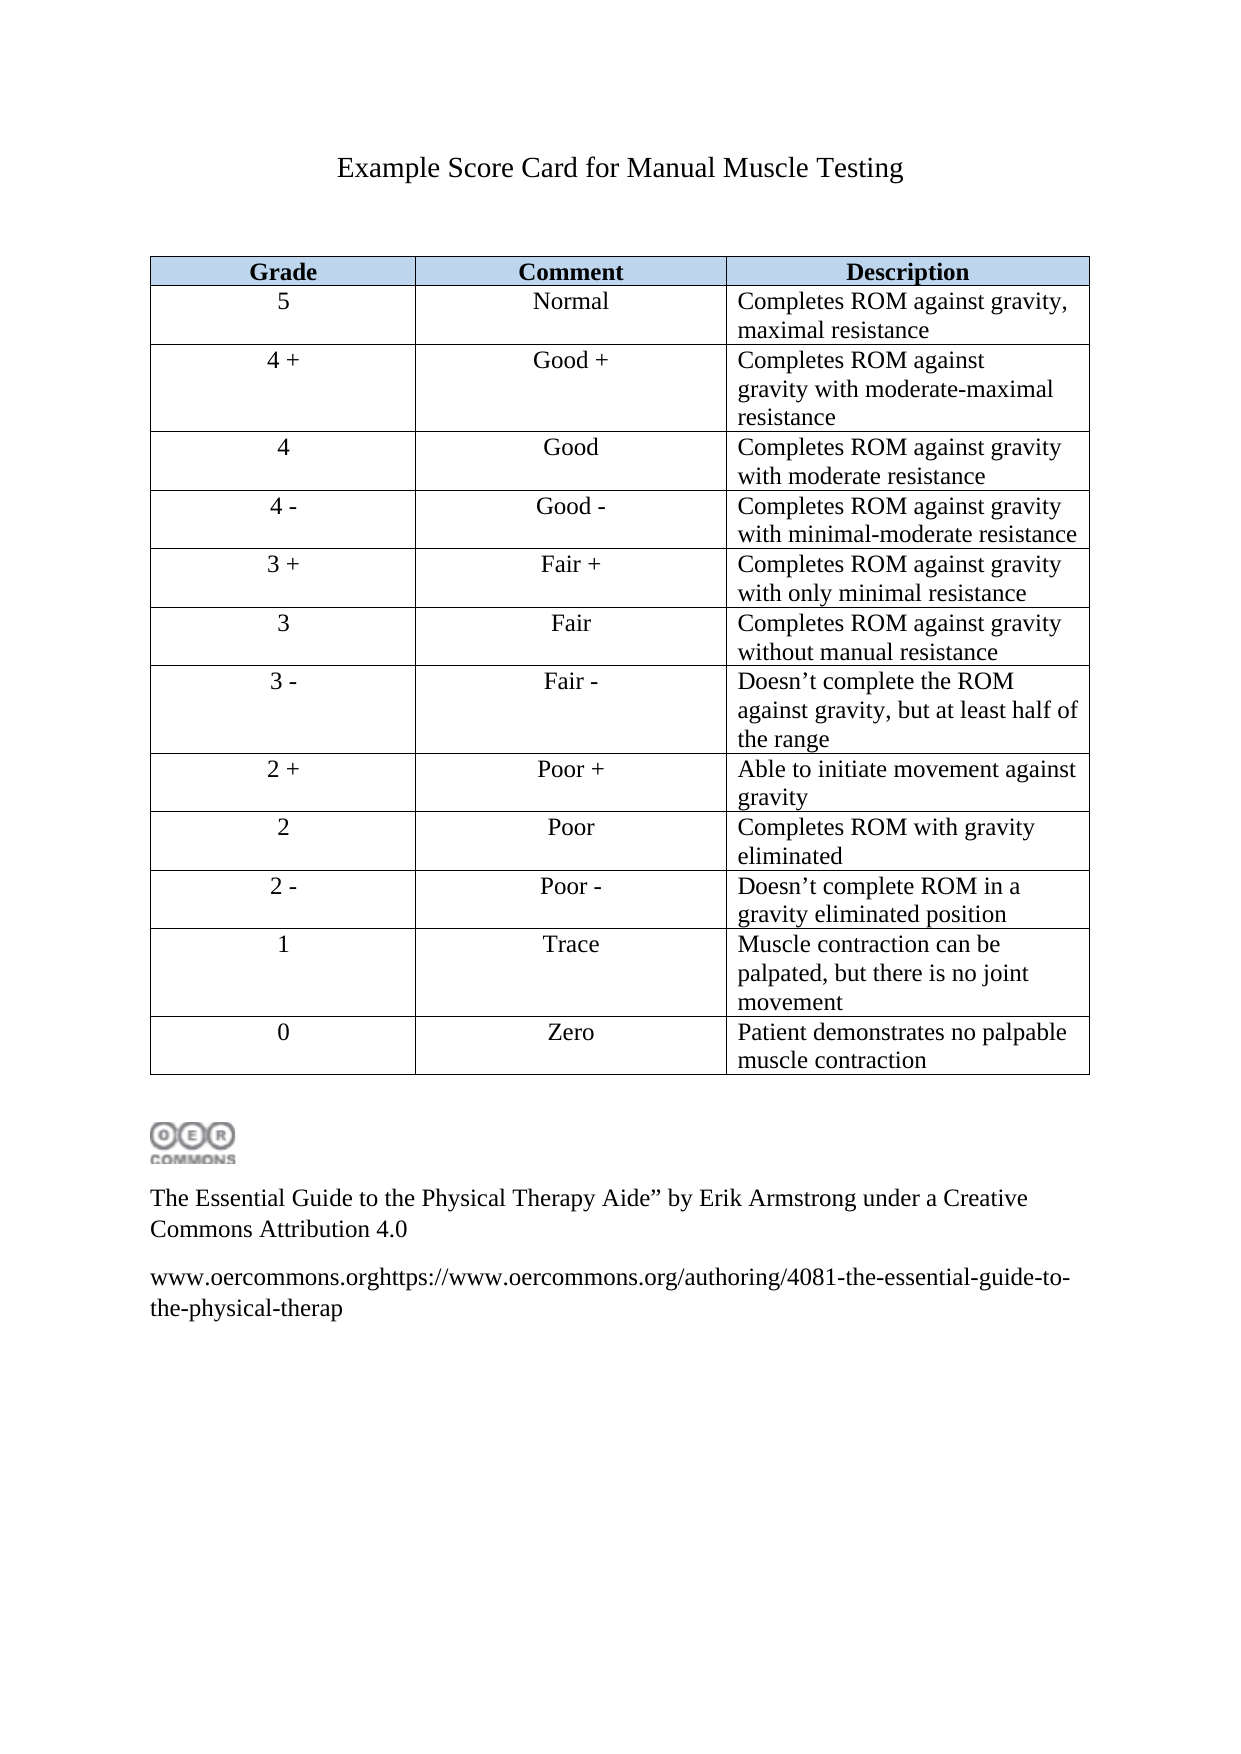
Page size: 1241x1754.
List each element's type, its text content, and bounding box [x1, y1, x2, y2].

table_cell 2 + [151, 754, 415, 811]
table_cell 5 [151, 286, 415, 344]
table_cell 3 [151, 608, 415, 665]
table_cell 2 [151, 812, 415, 870]
text The Essential Guide to the Physical Therapy Aide” by Erik Armstrong under a Creative Commons Attribution 4.0 [150, 1183, 1090, 1243]
table_cell Completes ROM against gravity with minimal-moderate resistance [727, 491, 1089, 548]
table_cell Completes ROM against gravity with moderate-maximal resistance [727, 345, 1089, 431]
table_cell Zero [416, 1017, 726, 1074]
table_cell Fair + [416, 549, 726, 607]
table_cell Poor + [416, 754, 726, 811]
table_cell 3 - [151, 666, 415, 753]
table_cell Normal [416, 286, 726, 344]
table_cell Poor [416, 812, 726, 870]
table_cell Good - [416, 491, 726, 548]
table_cell Patient demonstrates no palpable muscle contraction [727, 1017, 1089, 1074]
table_cell Good + [416, 345, 726, 431]
table_cell 4 + [151, 345, 415, 431]
table_cell Completes ROM against gravity, maximal resistance [727, 286, 1089, 344]
table_cell Poor - [416, 871, 726, 928]
table_cell Completes ROM against gravity without manual resistance [727, 608, 1089, 665]
table_header Comment [416, 257, 726, 285]
table_cell Fair [416, 608, 726, 665]
table_cell Good [416, 432, 726, 490]
table_cell Fair - [416, 666, 726, 753]
text www.oercommons.orghttps://www.oercommons.org/authoring/4081-the-essential-guide-to-the-physical-therap [150, 1262, 1090, 1321]
table_header Description [727, 257, 1089, 285]
table_cell Doesn’t complete ROM in a gravity eliminated position [727, 871, 1089, 928]
table_cell Completes ROM against gravity with moderate resistance [727, 432, 1089, 490]
table_cell 1 [151, 929, 415, 1016]
table_cell 0 [151, 1017, 415, 1074]
table_cell Muscle contraction can be palpated, but there is no joint movement [727, 929, 1089, 1016]
table_header Grade [151, 257, 415, 285]
table_cell Trace [416, 929, 726, 1016]
table_cell Able to initiate movement against gravity [727, 754, 1089, 811]
table_cell Doesn’t complete the ROM against gravity, but at least half of the range [727, 666, 1089, 753]
text Example Score Card for Manual Muscle Testing [150, 150, 1090, 183]
table_cell 2 - [151, 871, 415, 928]
table_cell 4 - [151, 491, 415, 548]
table_cell 4 [151, 432, 415, 490]
table_cell Completes ROM against gravity with only minimal resistance [727, 549, 1089, 607]
table_cell 3 + [151, 549, 415, 607]
table_cell Completes ROM with gravity eliminated [727, 812, 1089, 870]
